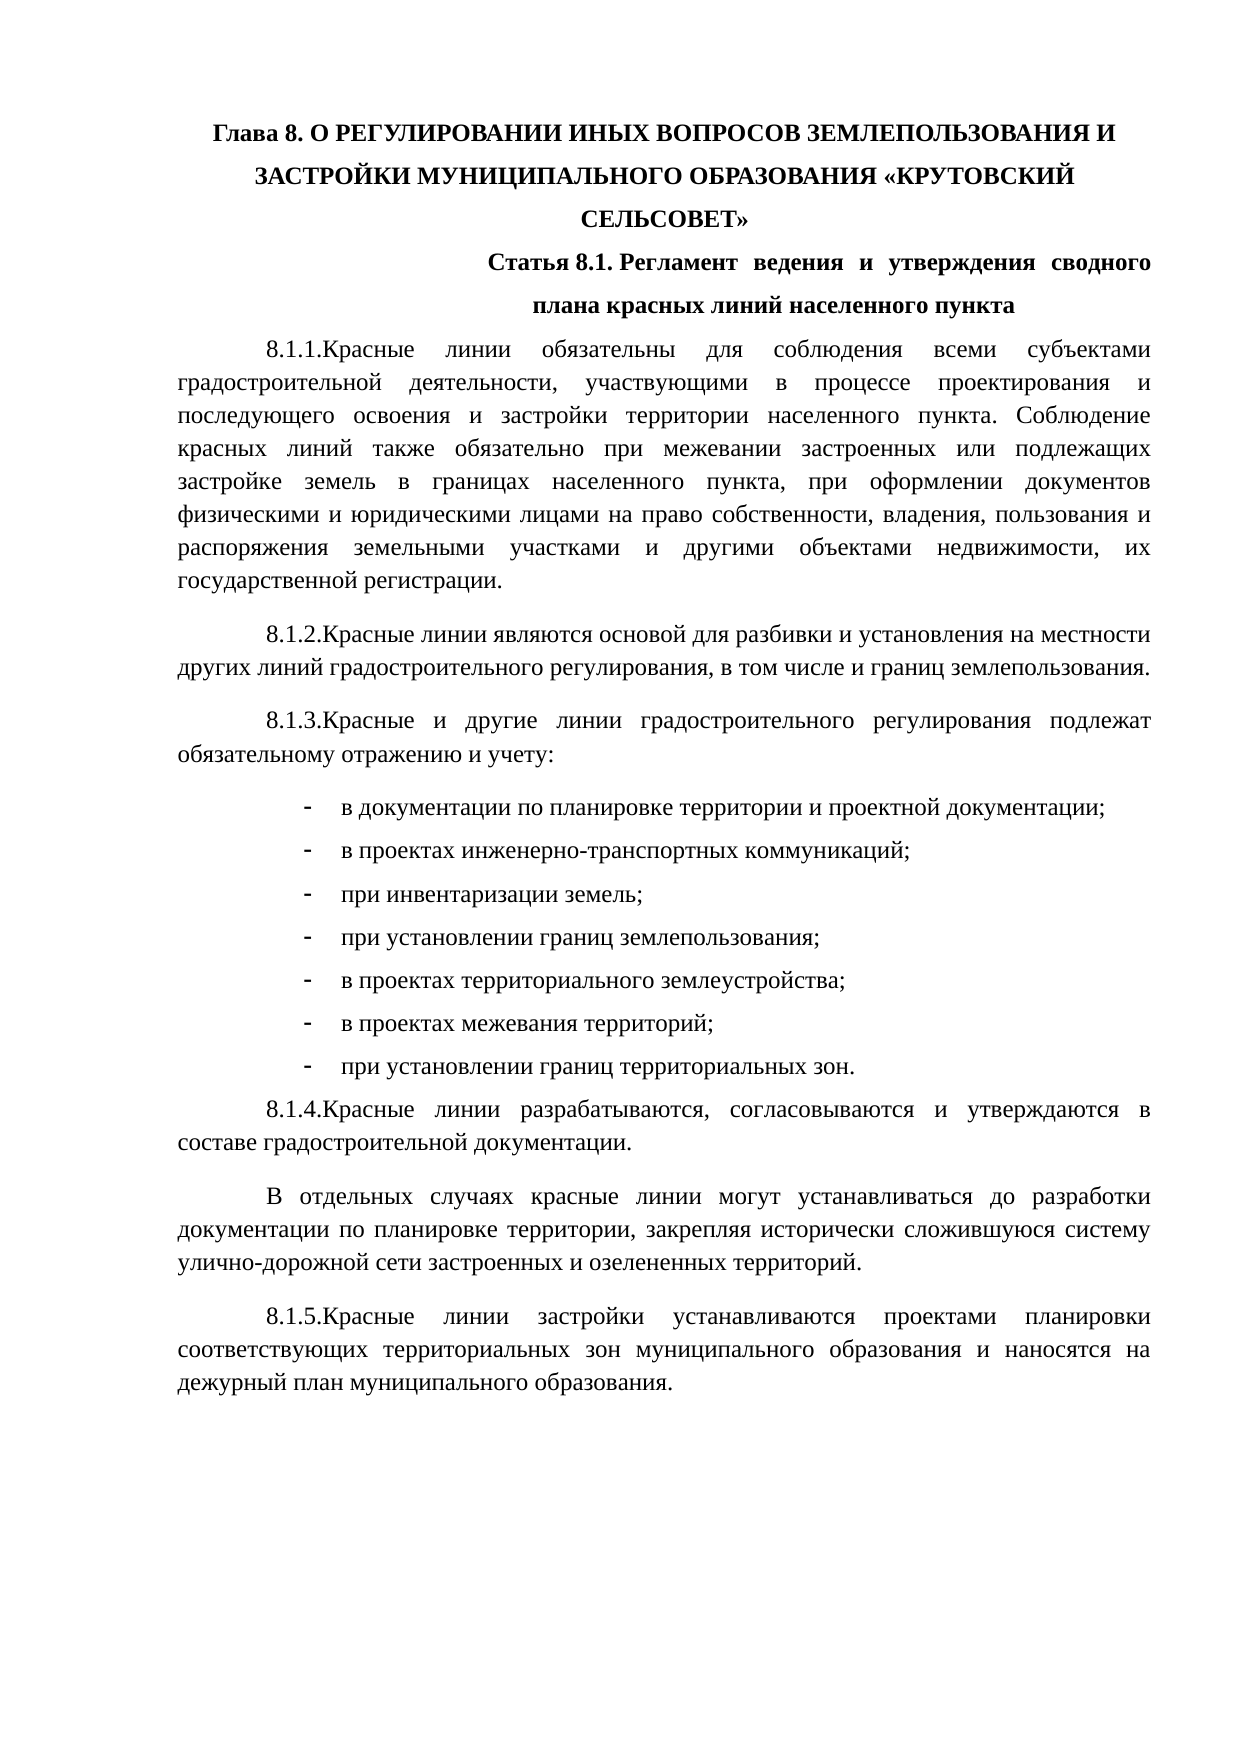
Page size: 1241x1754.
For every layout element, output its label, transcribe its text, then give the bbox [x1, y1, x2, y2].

list в проектах территориального землеустройства; [303, 965, 1152, 994]
list при инвентаризации земель; [303, 879, 1152, 907]
list при установлении границ землепользования; [303, 922, 1152, 951]
text 8.1.3.Красные и другие линии градостроительного регулирования подлежат обязательному отражению и учету: [177, 706, 1152, 767]
list в проектах инженерно-транспортных коммуникаций; [303, 836, 1152, 864]
text 8.1.4.Красные линии разрабатываются, согласовываются и утверждаются в составе градостроительной документации. [177, 1094, 1152, 1156]
list при установлении границ территориальных зон. [303, 1051, 1152, 1080]
list в документации по планировке территории и проектной документации; [303, 792, 1152, 821]
subtitle О РЕГУЛИРОВАНИИ ИНЫХ ВОПРОСОВ ЗЕМЛЕПОЛЬЗОВАНИЯ И ЗАСТРОЙКИ МУНИЦИПАЛЬНОГО ОБРАЗОВАНИЯ «КРУТОВСКИЙ СЕЛЬСОВЕТ» [177, 118, 1152, 233]
text 8.1.2.Красные линии являются основой для разбивки и установления на местности других линий градостроительного регулирования, в том числе и границ землепользования. [177, 619, 1152, 681]
text 8.1.5.Красные линии застройки устанавливаются проектами планировки соответствующих территориальных зон муниципального образования и наносятся на дежурный план муниципального образования. [177, 1301, 1152, 1396]
text В отдельных случаях красные линии могут устанавливаться до разработки документации по планировке территории, закрепляя исторически сложившуюся систему улично-дорожной сети застроенных и озелененных территорий. [177, 1181, 1152, 1276]
list в проектах межевания территорий; [303, 1008, 1152, 1037]
list Регламент ведения и утверждения сводного плана красных линий населенного пункта [487, 247, 1152, 319]
text 8.1.1.Красные линии обязательны для соблюдения всеми субъектами градостроительной деятельности, участвующими в процессе проектирования и последующего освоения и застройки территории населенного пункта. Соблюдение красных линий также обязательно при межевании застроенных или подлежащих застройке земель в границах населенного пункта, при оформлении документов физическими и юридическими лицами на право собственности, владения, пользования и распоряжения земельными участками и другими объектами недвижимости, их государственной регистрации. [177, 334, 1152, 594]
